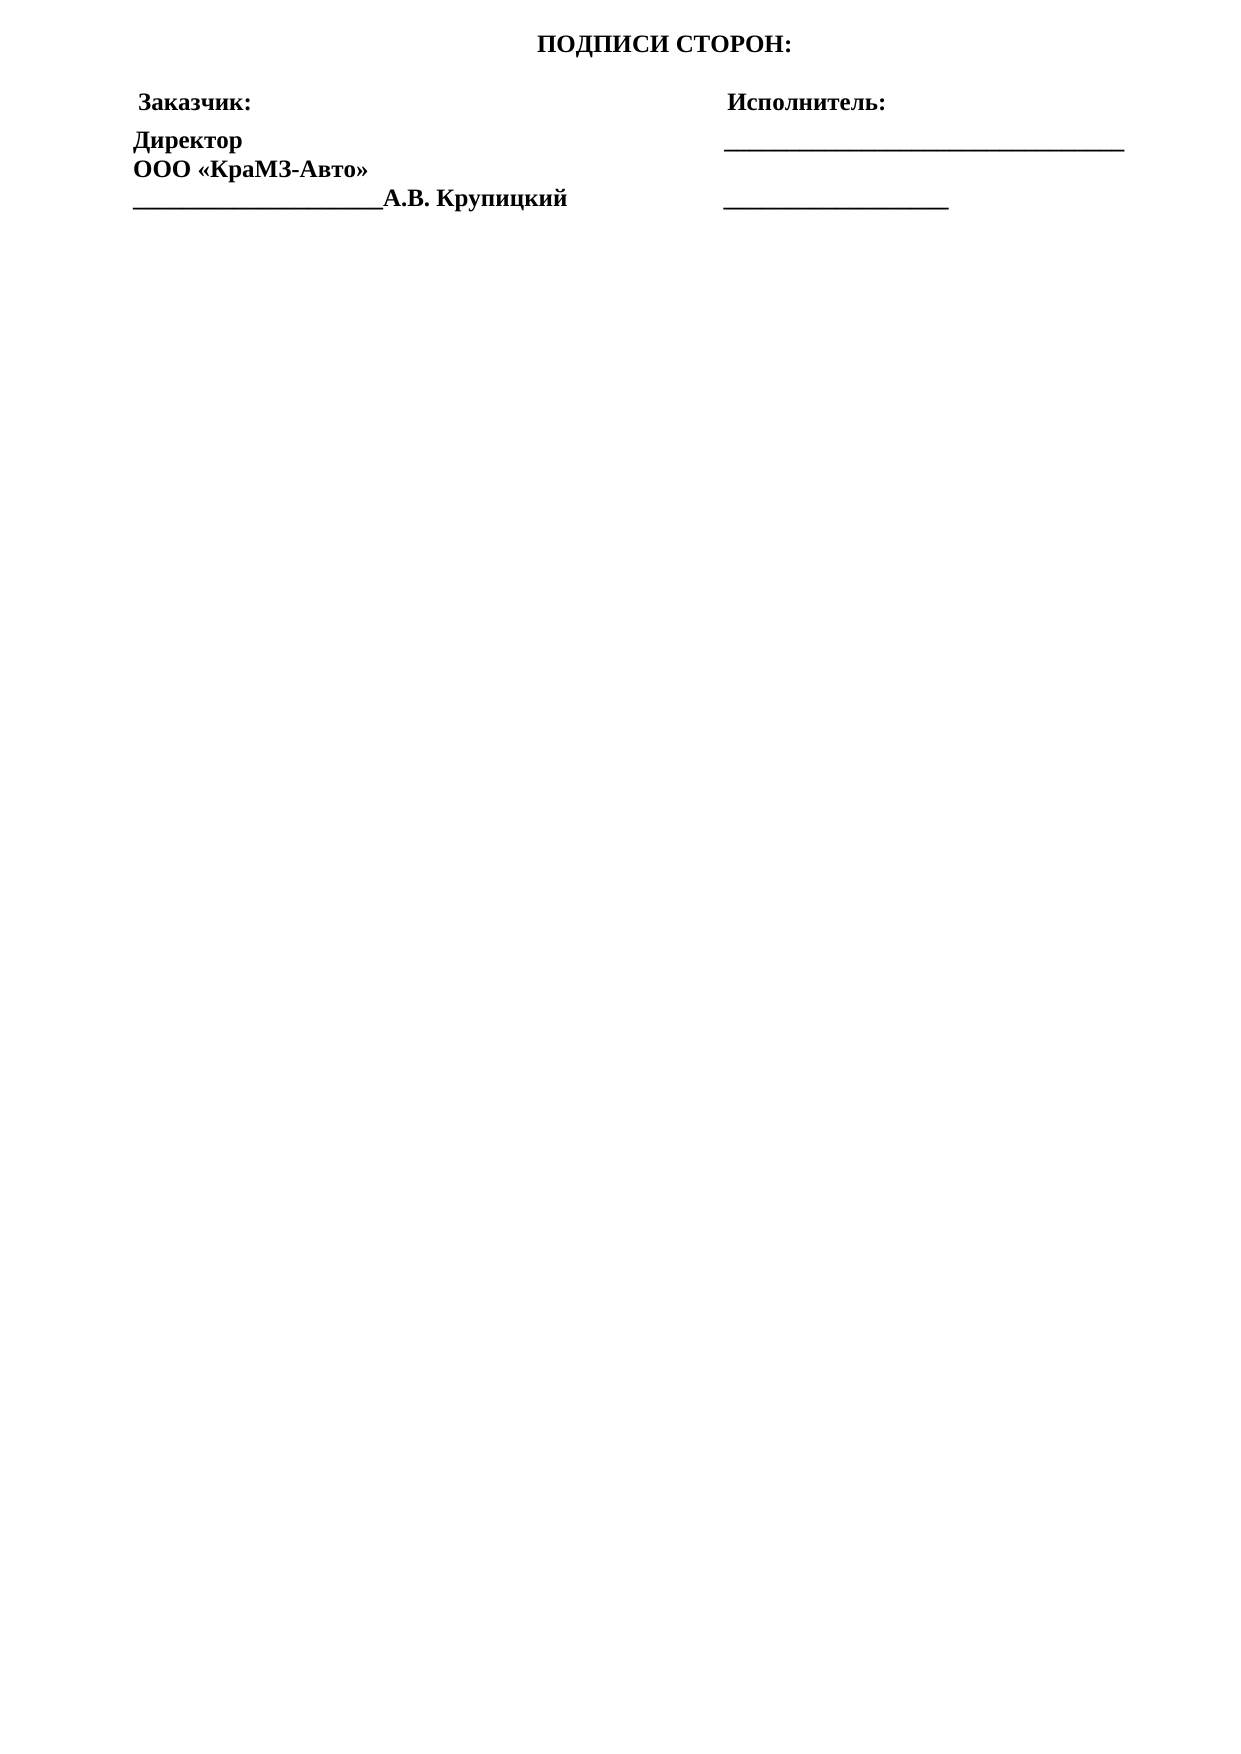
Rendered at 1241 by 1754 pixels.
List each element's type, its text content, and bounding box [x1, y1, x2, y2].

table_header Исполнитель: [691, 87, 1143, 126]
text ПОДПИСИ СТОРОН: [133, 29, 1196, 58]
text Директор ________________________________ [133, 126, 1196, 154]
table_header Заказчик: [114, 87, 691, 126]
text ООО «КраМЗ-Авто» [133, 154, 1196, 183]
text ____________________А.В. Крупицкий __________________ [133, 183, 1196, 212]
